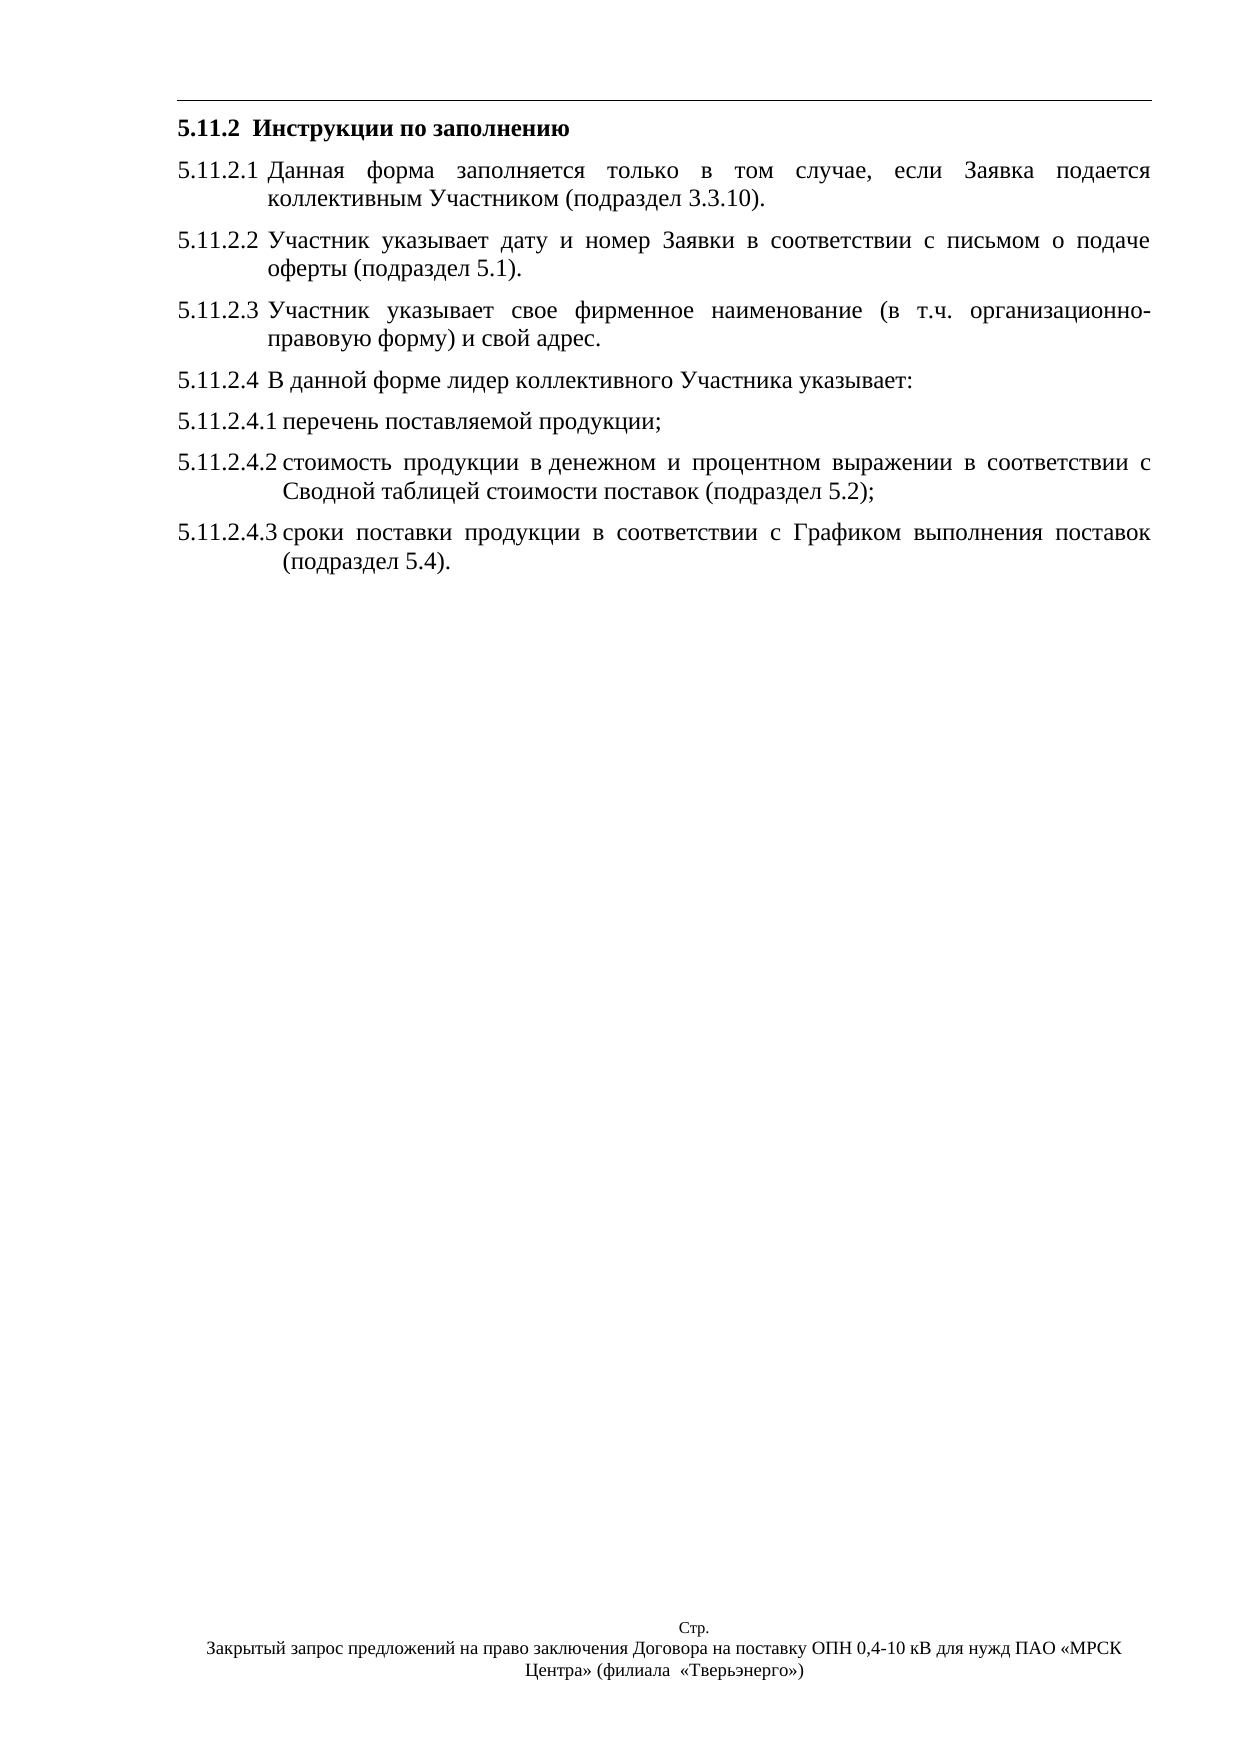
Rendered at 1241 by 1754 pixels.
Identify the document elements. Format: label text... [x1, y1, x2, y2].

list стоимость продукции в денежном и процентном выражении в соответствии с Сводной таблицей стоимости поставок (подраздел 5.2); [177, 447, 1152, 505]
list сроки поставки продукции в соответствии с Графиком выполнения поставок (подраздел 5.4). [177, 517, 1152, 575]
list Участник указывает дату и номер Заявки в соответствии с письмом о подаче оферты (подраздел 5.1). [177, 225, 1152, 282]
list В данной форме лидер коллективного Участника указывает: [177, 365, 1152, 393]
list перечень поставляемой продукции; [177, 406, 1152, 435]
list Данная форма заполняется только в том случае, если Заявка подается коллективным Участником (подраздел 3.3.10). [177, 155, 1152, 212]
list Участник указывает свое фирменное наименование (в т.ч. организационно-правовую форму) и свой адрес. [177, 295, 1152, 352]
subtitle Инструкции по заполнению [177, 113, 1152, 142]
